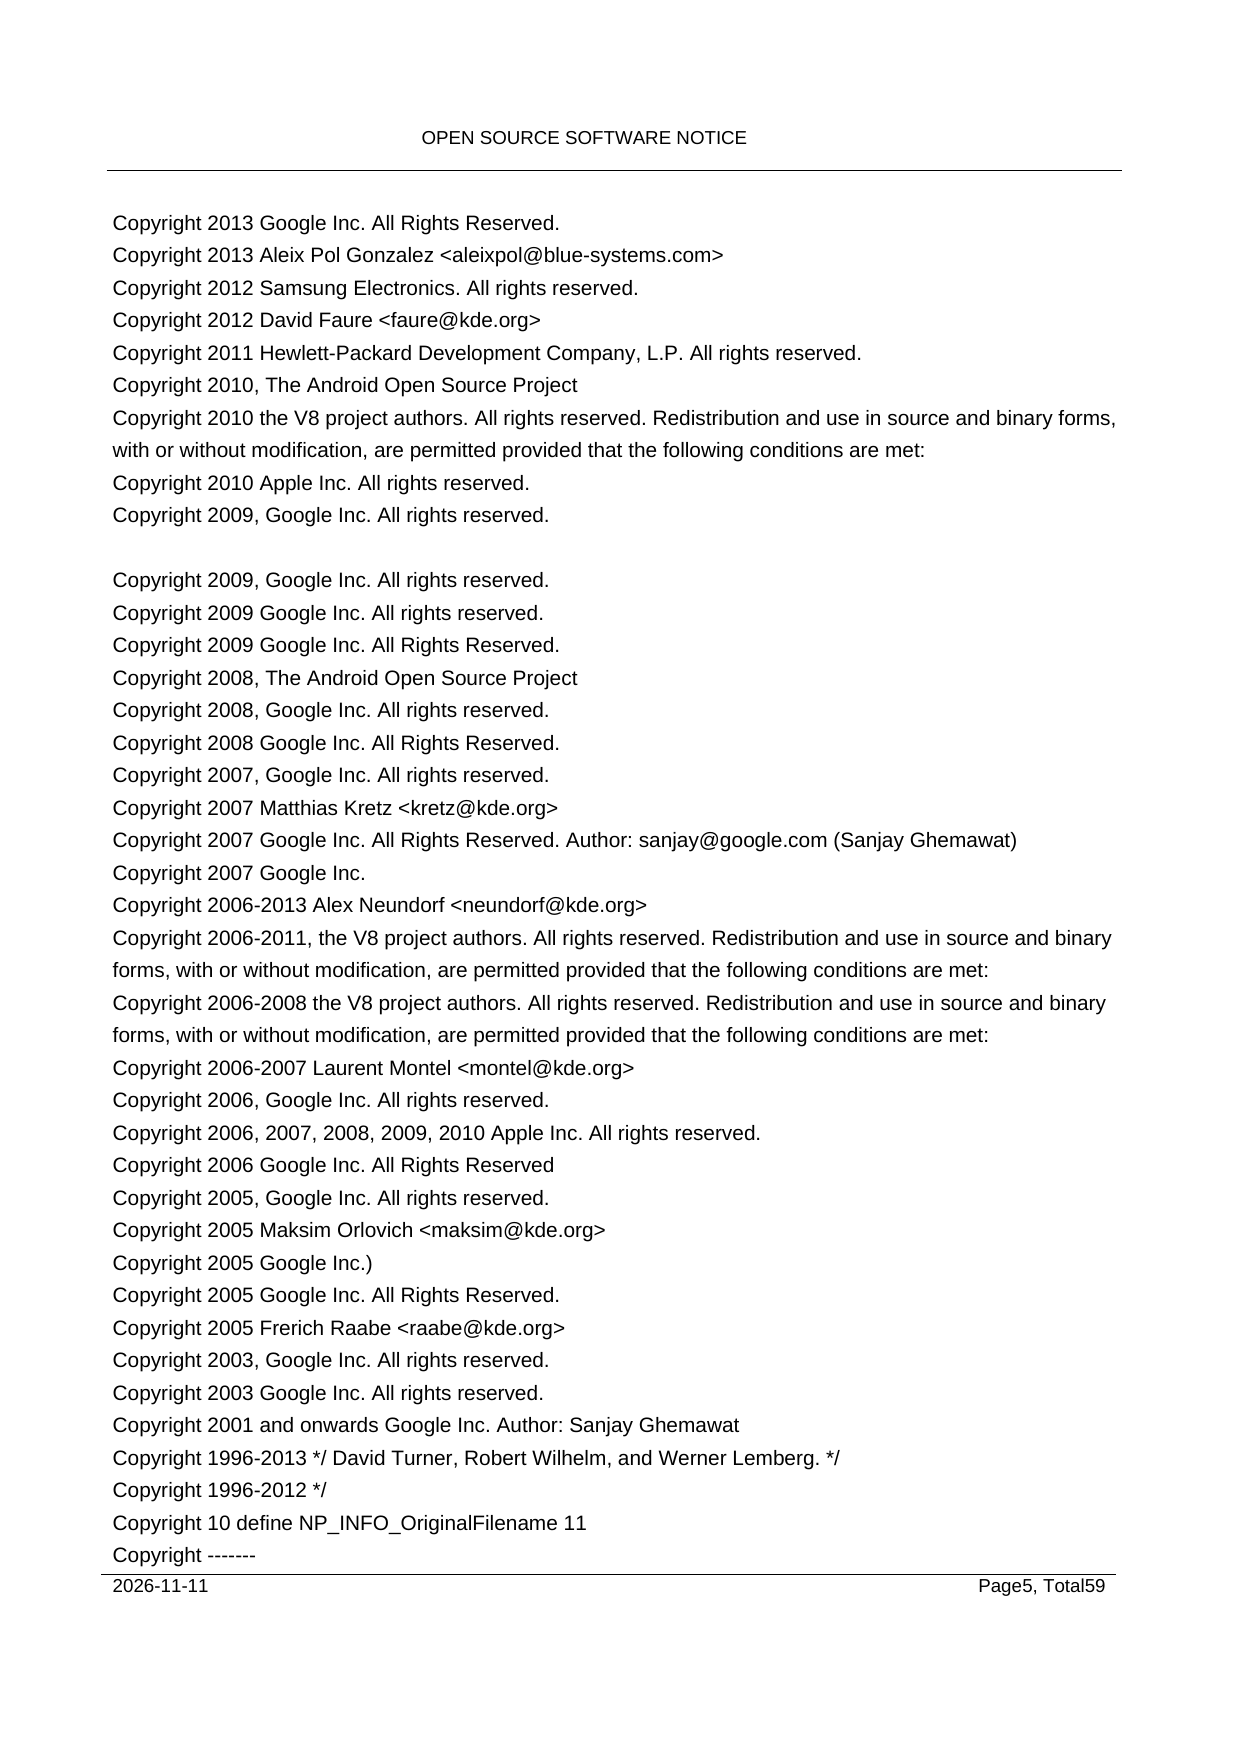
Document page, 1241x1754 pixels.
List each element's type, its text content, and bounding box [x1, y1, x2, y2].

text Copyright 2006, Google Inc. All rights reserved. [112, 1084, 1128, 1116]
text Copyright 2005 Frerich Raabe <raabe@kde.org> [112, 1311, 1128, 1344]
text Copyright 2007 Matthias Kretz <kretz@kde.org> [112, 791, 1128, 824]
text Copyright 2012 Samsung Electronics. All rights reserved. [112, 271, 1128, 304]
text Copyright 2010 Apple Inc. All rights reserved. [112, 466, 1128, 499]
text Copyright 2006-2013 Alex Neundorf <neundorf@kde.org> [112, 889, 1128, 921]
text Copyright 2005 Google Inc. All Rights Reserved. [112, 1279, 1128, 1311]
text Copyright 2009 Google Inc. All Rights Reserved. [112, 629, 1128, 661]
text Copyright 2003, Google Inc. All rights reserved. [112, 1344, 1128, 1376]
text Copyright 2008, The Android Open Source Project [112, 661, 1128, 694]
text Copyright 2009, Google Inc. All rights reserved. [112, 499, 1128, 564]
text Copyright 2010, The Android Open Source Project [112, 369, 1128, 401]
text Copyright 1996-2013 */ David Turner, Robert Wilhelm, and Werner Lemberg. */ [112, 1441, 1128, 1474]
text Copyright 2005, Google Inc. All rights reserved. [112, 1181, 1128, 1214]
text Copyright ------- [112, 1539, 1128, 1571]
text Copyright 2006 Google Inc. All Rights Reserved [112, 1149, 1128, 1181]
text Copyright 2008, Google Inc. All rights reserved. [112, 694, 1128, 726]
text Copyright 2009 Google Inc. All rights reserved. [112, 596, 1128, 629]
text Copyright 2007 Google Inc. [112, 856, 1128, 889]
text Copyright 1996-2012 */ [112, 1474, 1128, 1506]
text Copyright 2001 and onwards Google Inc. Author: Sanjay Ghemawat [112, 1409, 1128, 1441]
text Copyright 2006-2011, the V8 project authors. All rights reserved. Redistribution and use in source and binary forms, with or without modification, are permitted provided that the following conditions are met: [112, 921, 1128, 986]
text Copyright 2010 the V8 project authors. All rights reserved. Redistribution and use in source and binary forms, with or without modification, are permitted provided that the following conditions are met: [112, 401, 1128, 466]
text Copyright 2007, Google Inc. All rights reserved. [112, 759, 1128, 791]
text Copyright 2013 Google Inc. All Rights Reserved. [112, 206, 1128, 239]
text Copyright 2006, 2007, 2008, 2009, 2010 Apple Inc. All rights reserved. [112, 1116, 1128, 1149]
text Copyright 2013 Aleix Pol Gonzalez <aleixpol@blue-systems.com> [112, 239, 1128, 271]
text Copyright 10 define NP_INFO_OriginalFilename 11 [112, 1506, 1128, 1539]
text Copyright 2003 Google Inc. All rights reserved. [112, 1376, 1128, 1409]
text Copyright 2005 Maksim Orlovich <maksim@kde.org> [112, 1214, 1128, 1246]
text Copyright 2011 Hewlett-Packard Development Company, L.P. All rights reserved. [112, 336, 1128, 369]
text Copyright 2008 Google Inc. All Rights Reserved. [112, 726, 1128, 759]
text Copyright 2006-2008 the V8 project authors. All rights reserved. Redistribution and use in source and binary forms, with or without modification, are permitted provided that the following conditions are met: [112, 986, 1128, 1051]
text Copyright 2006-2007 Laurent Montel <montel@kde.org> [112, 1051, 1128, 1084]
text Copyright 2005 Google Inc.) [112, 1246, 1128, 1279]
text Copyright 2009, Google Inc. All rights reserved. [112, 564, 1128, 596]
text Copyright 2012 David Faure <faure@kde.org> [112, 304, 1128, 336]
text Copyright 2007 Google Inc. All Rights Reserved. Author: sanjay@google.com (Sanjay Ghemawat) [112, 824, 1128, 856]
